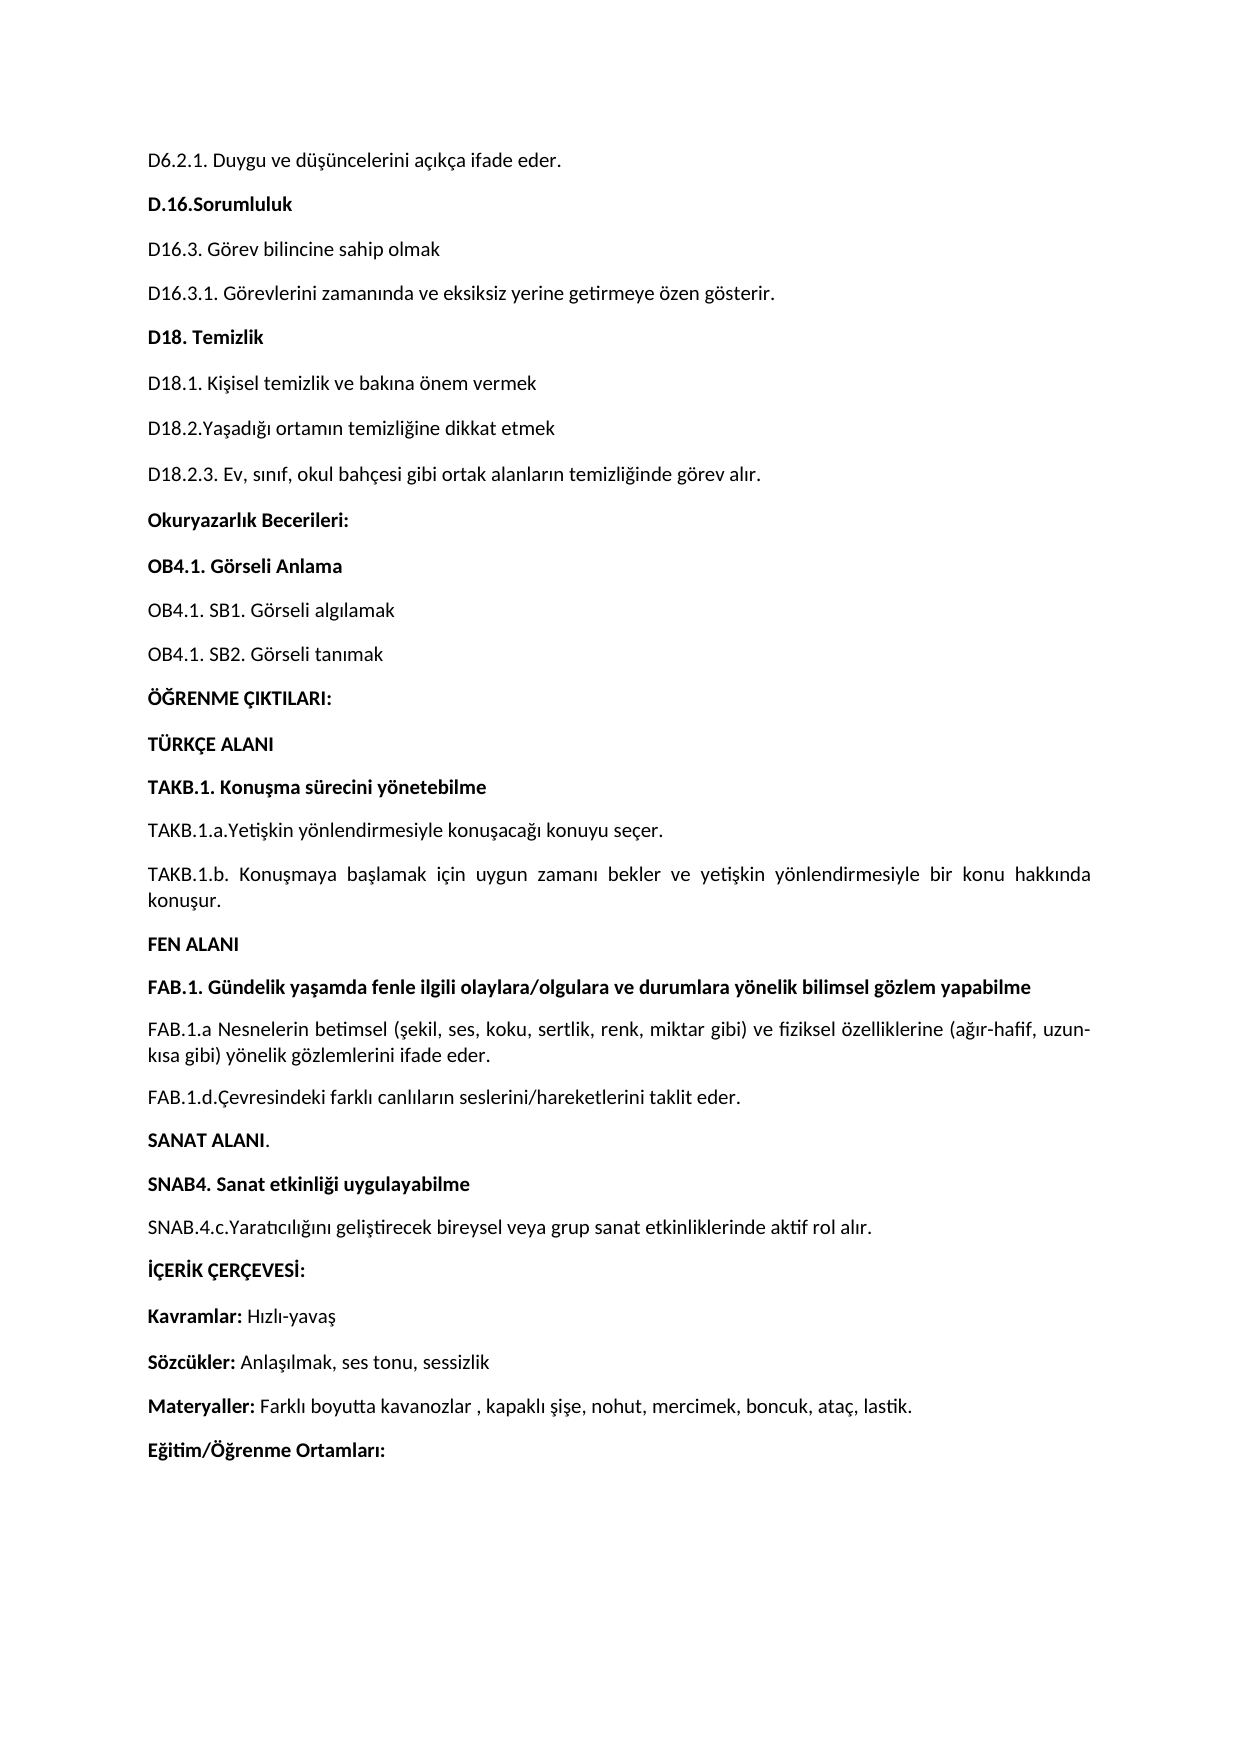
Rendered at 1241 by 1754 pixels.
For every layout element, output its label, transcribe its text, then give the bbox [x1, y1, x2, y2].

text D18.1. Kişisel temizlik ve bakına önem vermek [148, 370, 1093, 395]
text SNAB.4.c.Yaratıcılığını geliştirecek bireysel veya grup sanat etkinliklerinde aktif rol alır. [148, 1214, 1093, 1239]
text OB4.1. SB2. Görseli tanımak [148, 641, 1093, 667]
text İÇERİK ÇERÇEVESİ: [148, 1257, 1093, 1283]
text TAKB.1.b. Konuşmaya başlamak için uygun zamanı bekler ve yetişkin yönlendirmesiyle bir konu hakkında konuşur. [148, 861, 1093, 913]
text D6.2.1. Duygu ve düşüncelerini açıkça ifade eder. [148, 148, 1093, 173]
text FAB.1.a Nesnelerin betimsel (şekil, ses, koku, sertlik, renk, miktar gibi) ve fiziksel özelliklerine (ağır-hafif, uzun-kısa gibi) yönelik gözlemlerini ifade eder. [148, 1016, 1093, 1067]
text D16.3.1. Görevlerini zamanında ve eksiksiz yerine getirmeye özen gösterir. [148, 280, 1093, 305]
text Kavramlar: Hızlı-yavaş [148, 1303, 1093, 1329]
text TÜRKÇE ALANI [148, 731, 1093, 756]
text FEN ALANI [148, 931, 1093, 956]
text OB4.1. SB1. Görseli algılamak [148, 597, 1093, 622]
text SNAB4. Sanat etkinliği uygulayabilme [148, 1171, 1093, 1196]
text D18.2.3. Ev, sınıf, okul bahçesi gibi ortak alanların temizliğinde görev alır. [148, 461, 1093, 487]
text SANAT ALANI. [148, 1127, 1093, 1153]
text D16.3. Görev bilincine sahip olmak [148, 236, 1093, 261]
text D.16.Sorumluluk [148, 192, 1093, 217]
text OB4.1. Görseli Anlama [148, 553, 1093, 578]
text Eğitim/Öğrenme Ortamları: [148, 1437, 1093, 1462]
text D18.2.Yaşadığı ortamın temizliğine dikkat etmek [148, 416, 1093, 441]
text D18. Temizlik [148, 324, 1093, 349]
text Sözcükler: Anlaşılmak, ses tonu, sessizlik [148, 1349, 1093, 1374]
text FAB.1.d.Çevresindeki farklı canlıların seslerini/hareketlerini taklit eder. [148, 1084, 1093, 1109]
text TAKB.1. Konuşma sürecini yönetebilme [148, 774, 1093, 800]
text Okuryazarlık Becerileri: [148, 507, 1093, 533]
text TAKB.1.a.Yetişkin yönlendirmesiyle konuşacağı konuyu seçer. [148, 818, 1093, 843]
text ÖĞRENME ÇIKTILARI: [148, 685, 1093, 711]
text Materyaller: Farklı boyutta kavanozlar , kapaklı şişe, nohut, mercimek, boncuk, ataç, lastik. [148, 1393, 1093, 1419]
text FAB.1. Gündelik yaşamda fenle ilgili olaylara/olgulara ve durumlara yönelik bilimsel gözlem yapabilme [148, 974, 1093, 1000]
